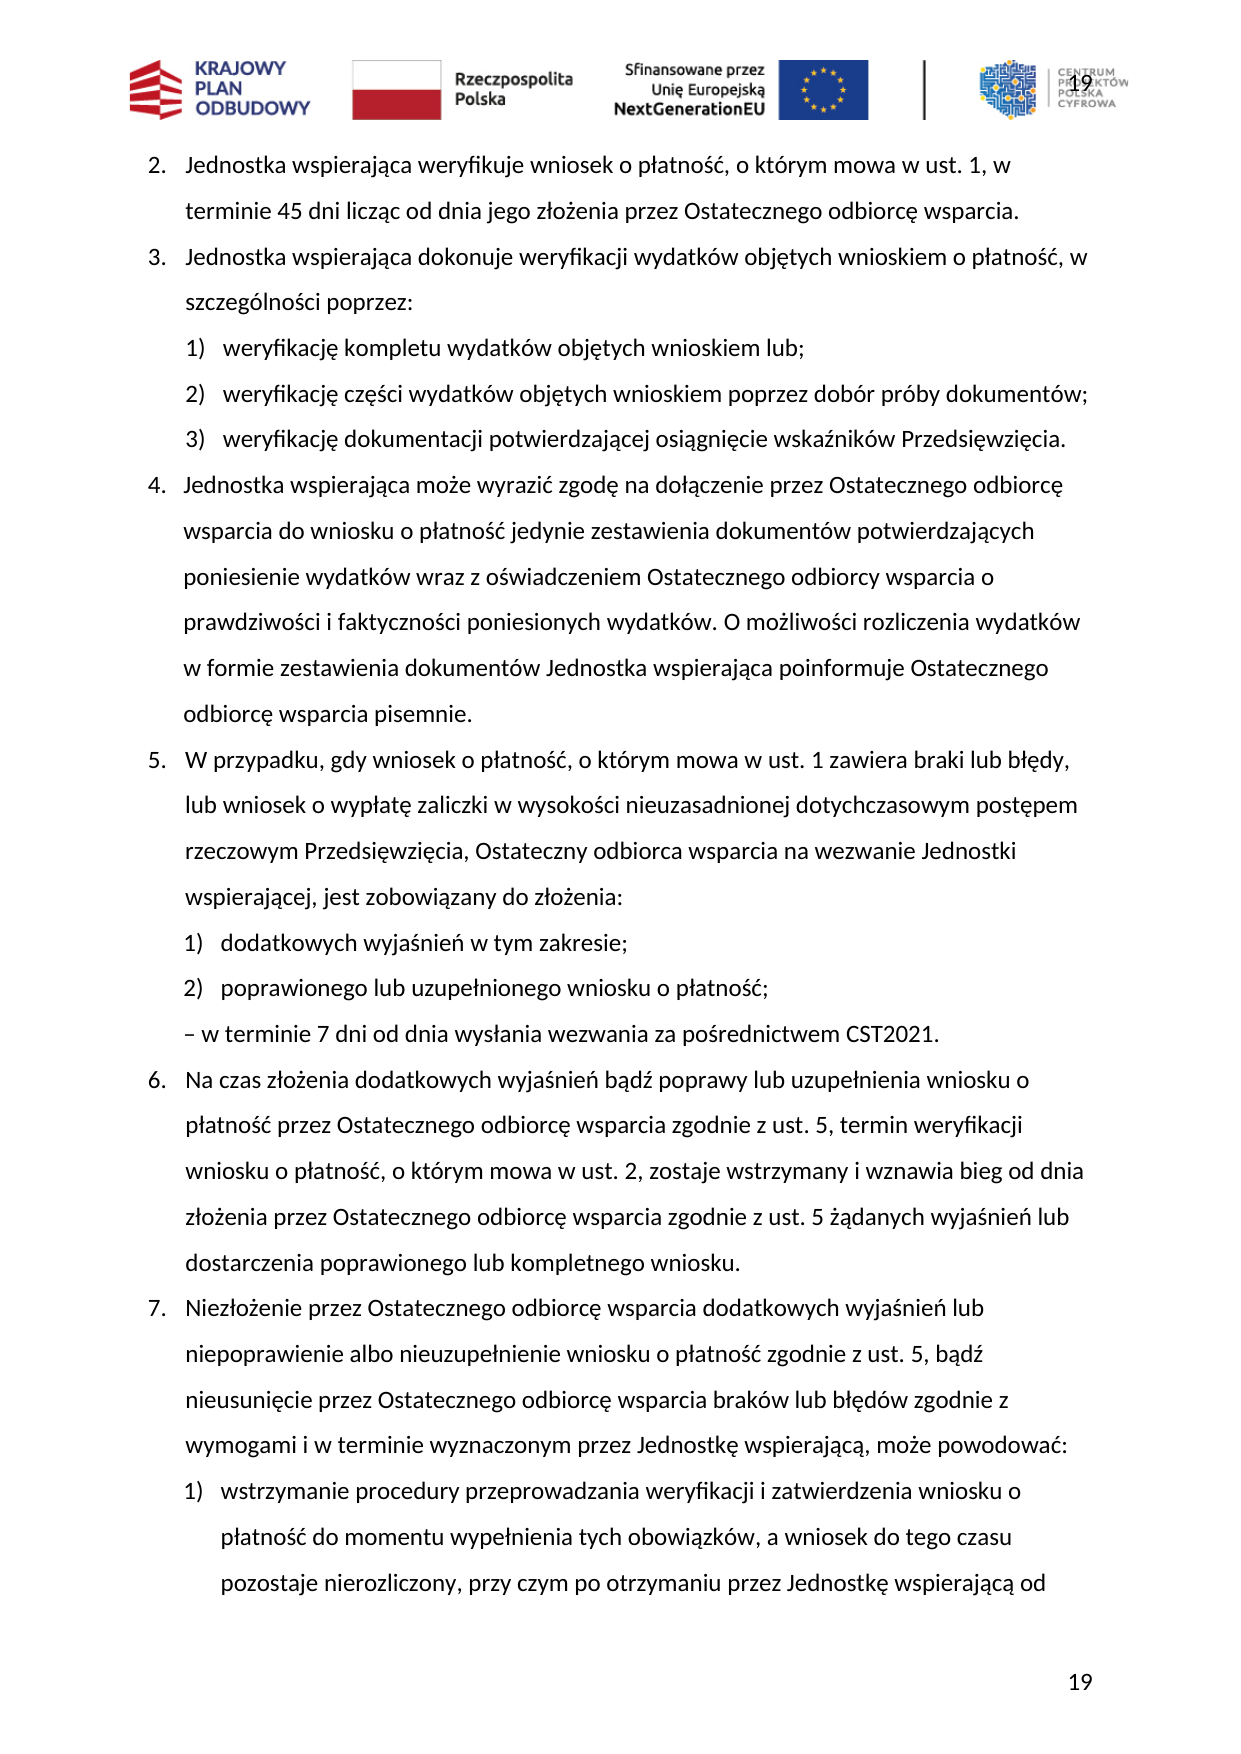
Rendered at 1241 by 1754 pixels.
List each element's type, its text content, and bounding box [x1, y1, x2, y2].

list W przypadku, gdy wniosek o płatność, o którym mowa w ust. 1 zawiera braki lub błędy, lub wniosek o wypłatę zaliczki w wysokości nieuzasadnionej dotychczasowym postępem rzeczowym Przedsięwzięcia, Ostateczny odbiorca wsparcia na wezwanie Jednostki wspierającej, jest zobowiązany do złożenia: [148, 744, 1092, 911]
list Jednostka wspierająca może wyrazić zgodę na dołączenie przez Ostatecznego odbiorcę wsparcia do wniosku o płatność jedynie zestawienia dokumentów potwierdzających poniesienie wydatków wraz z oświadczeniem Ostatecznego odbiorcy wsparcia o prawdziwości i faktyczności poniesionych wydatków. O możliwości rozliczenia wydatków w formie zestawienia dokumentów Jednostka wspierająca poinformuje Ostatecznego odbiorcę wsparcia pisemnie. [148, 469, 1092, 728]
list poprawionego lub uzupełnionego wniosku o płatność; [183, 972, 1092, 1003]
list dodatkowych wyjaśnień w tym zakresie; [183, 927, 1092, 957]
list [183, 1475, 1092, 1597]
list weryfikację kompletu wydatków objętych wnioskiem lub; [185, 332, 1092, 363]
text – w terminie 7 dni od dnia wysłania wezwania za pośrednictwem CST2021. [183, 1018, 1092, 1049]
list Na czas złożenia dodatkowych wyjaśnień bądź poprawy lub uzupełnienia wniosku o płatność przez Ostatecznego odbiorcę wsparcia zgodnie z ust. 5, termin weryfikacji wniosku o płatność, o którym mowa w ust. 2, zostaje wstrzymany i wznawia bieg od dnia złożenia przez Ostatecznego odbiorcę wsparcia zgodnie z ust. 5 żądanych wyjaśnień lub dostarczenia poprawionego lub kompletnego wniosku. [148, 1064, 1092, 1277]
list weryfikację dokumentacji potwierdzającej osiągnięcie wskaźników Przedsięwzięcia. [185, 424, 1092, 454]
list Jednostka wspierająca dokonuje weryfikacji wydatków objętych wnioskiem o płatność, w szczególności poprzez: [148, 241, 1092, 317]
list Jednostka wspierająca weryfikuje wniosek o płatność, o którym mowa w ust. 1, w terminie 45 dni licząc od dnia jego złożenia przez Ostatecznego odbiorcę wsparcia. [148, 149, 1092, 226]
list Niezłożenie przez Ostatecznego odbiorcę wsparcia dodatkowych wyjaśnień lub niepoprawienie albo nieuzupełnienie wniosku o płatność zgodnie z ust. 5, bądź nieusunięcie przez Ostatecznego odbiorcę wsparcia braków lub błędów zgodnie z wymogami i w terminie wyznaczonym przez Jednostkę wspierającą, może powodować: [148, 1292, 1092, 1460]
picture [129, 60, 1129, 120]
list weryfikację części wydatków objętych wnioskiem poprzez dobór próby dokumentów; [185, 378, 1092, 408]
